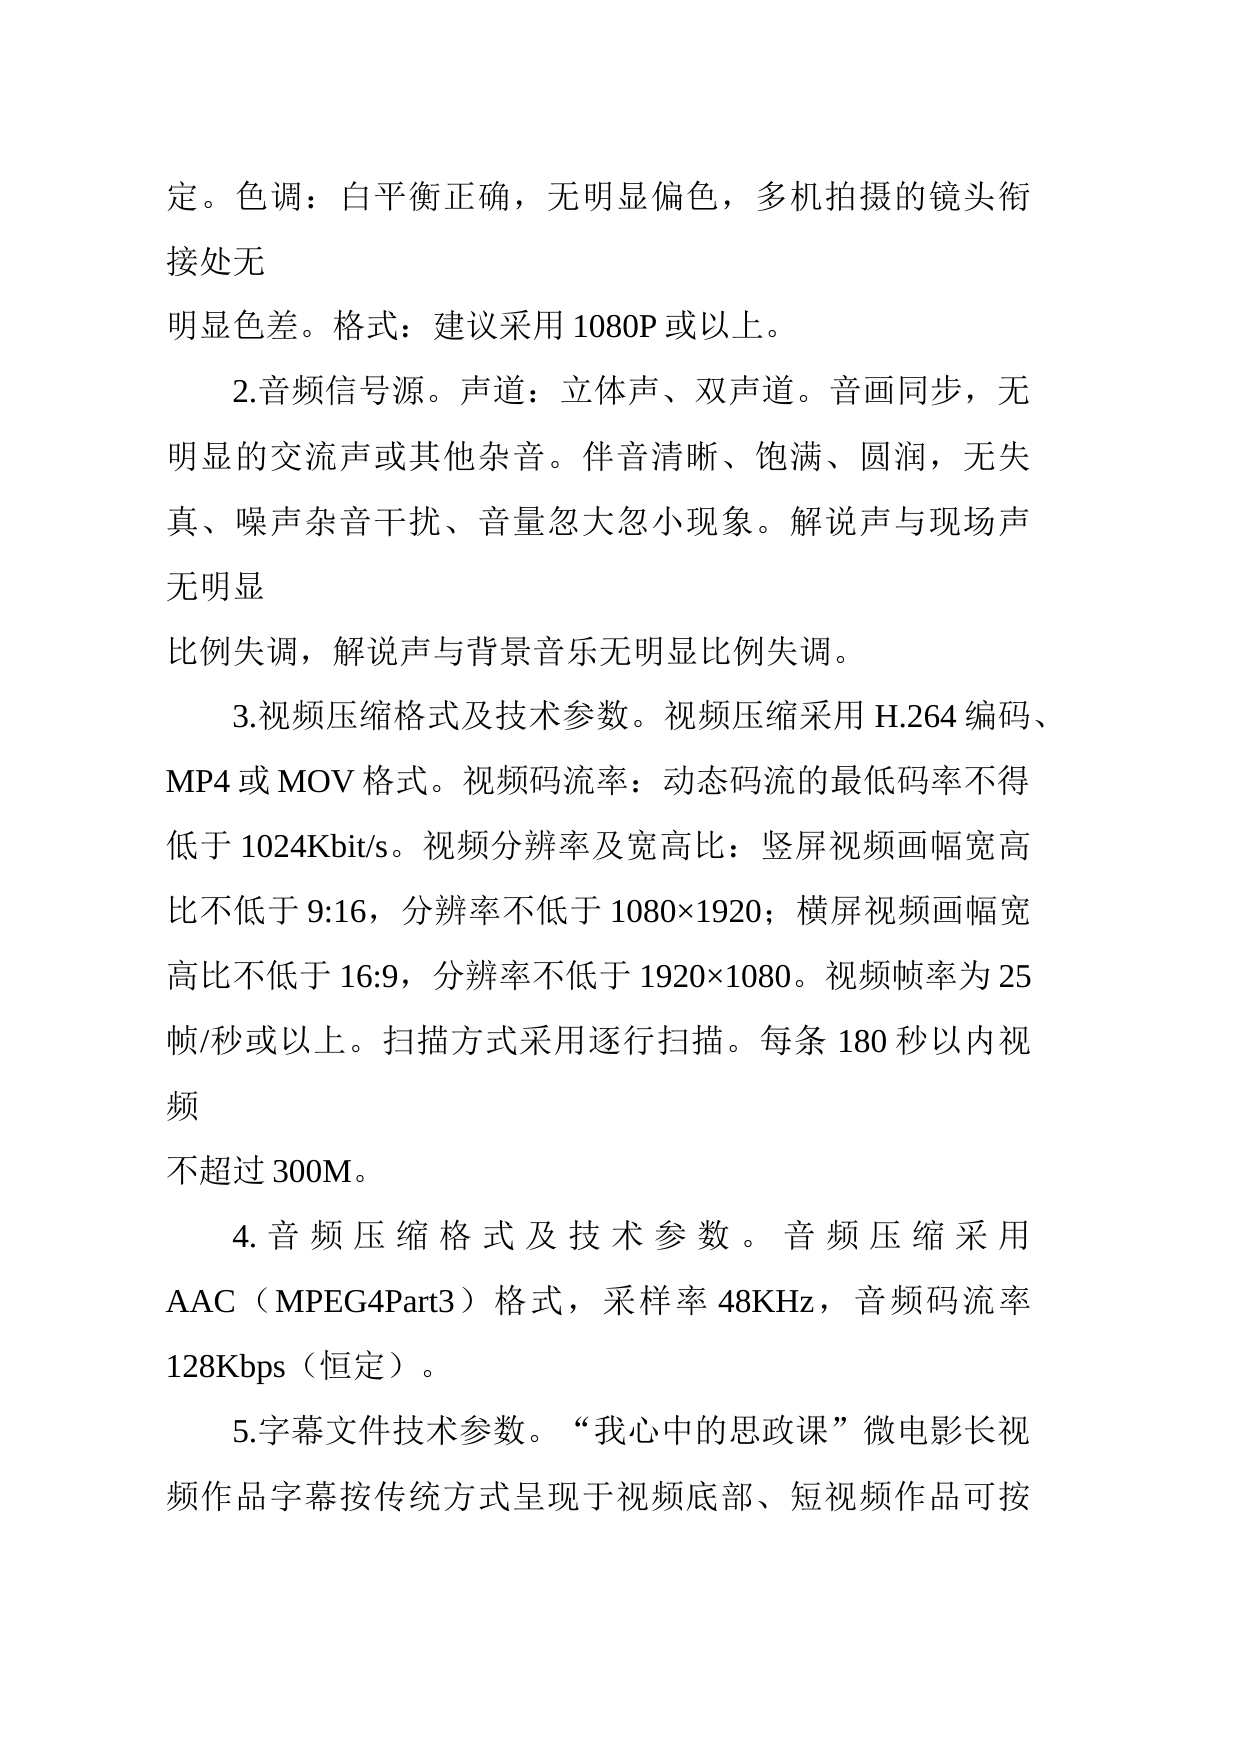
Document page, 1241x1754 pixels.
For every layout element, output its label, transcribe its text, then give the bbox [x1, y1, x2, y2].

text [165, 162, 1032, 292]
text 2.音频信号源。声道：立体声、双声道。音画同步，无明显的交流声或其他杂音。伴音清晰、饱满、圆润，无失真、噪声杂音干扰、音量忽大忽小现象。解说声与现场声无明显 [165, 357, 1032, 617]
text 比例失调，解说声与背景音乐无明显比例失调。 [165, 617, 1032, 682]
text 明显色差。格式：建议采用1080P或以上。 [165, 292, 1032, 357]
text 4.音频压缩格式及技术参数。音频压缩采用AAC（MPEG4Part3）格式，采样率48KHz，音频码流率128Kbps（恒定）。 [165, 1202, 1032, 1397]
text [165, 1397, 1032, 1527]
text 不超过300M。 [165, 1137, 1032, 1202]
text 3.视频压缩格式及技术参数。视频压缩采用H.264编码、MP4或MOV格式。视频码流率：动态码流的最低码率不得低于1024Kbit/s。视频分辨率及宽高比：竖屏视频画幅宽高比不低于9:16，分辨率不低于1080×1920；横屏视频画幅宽高比不低于16:9，分辨率不低于1920×1080。视频帧率为25帧/秒或以上。扫描方式采用逐行扫描。每条180秒以内视频 [165, 682, 1032, 1137]
